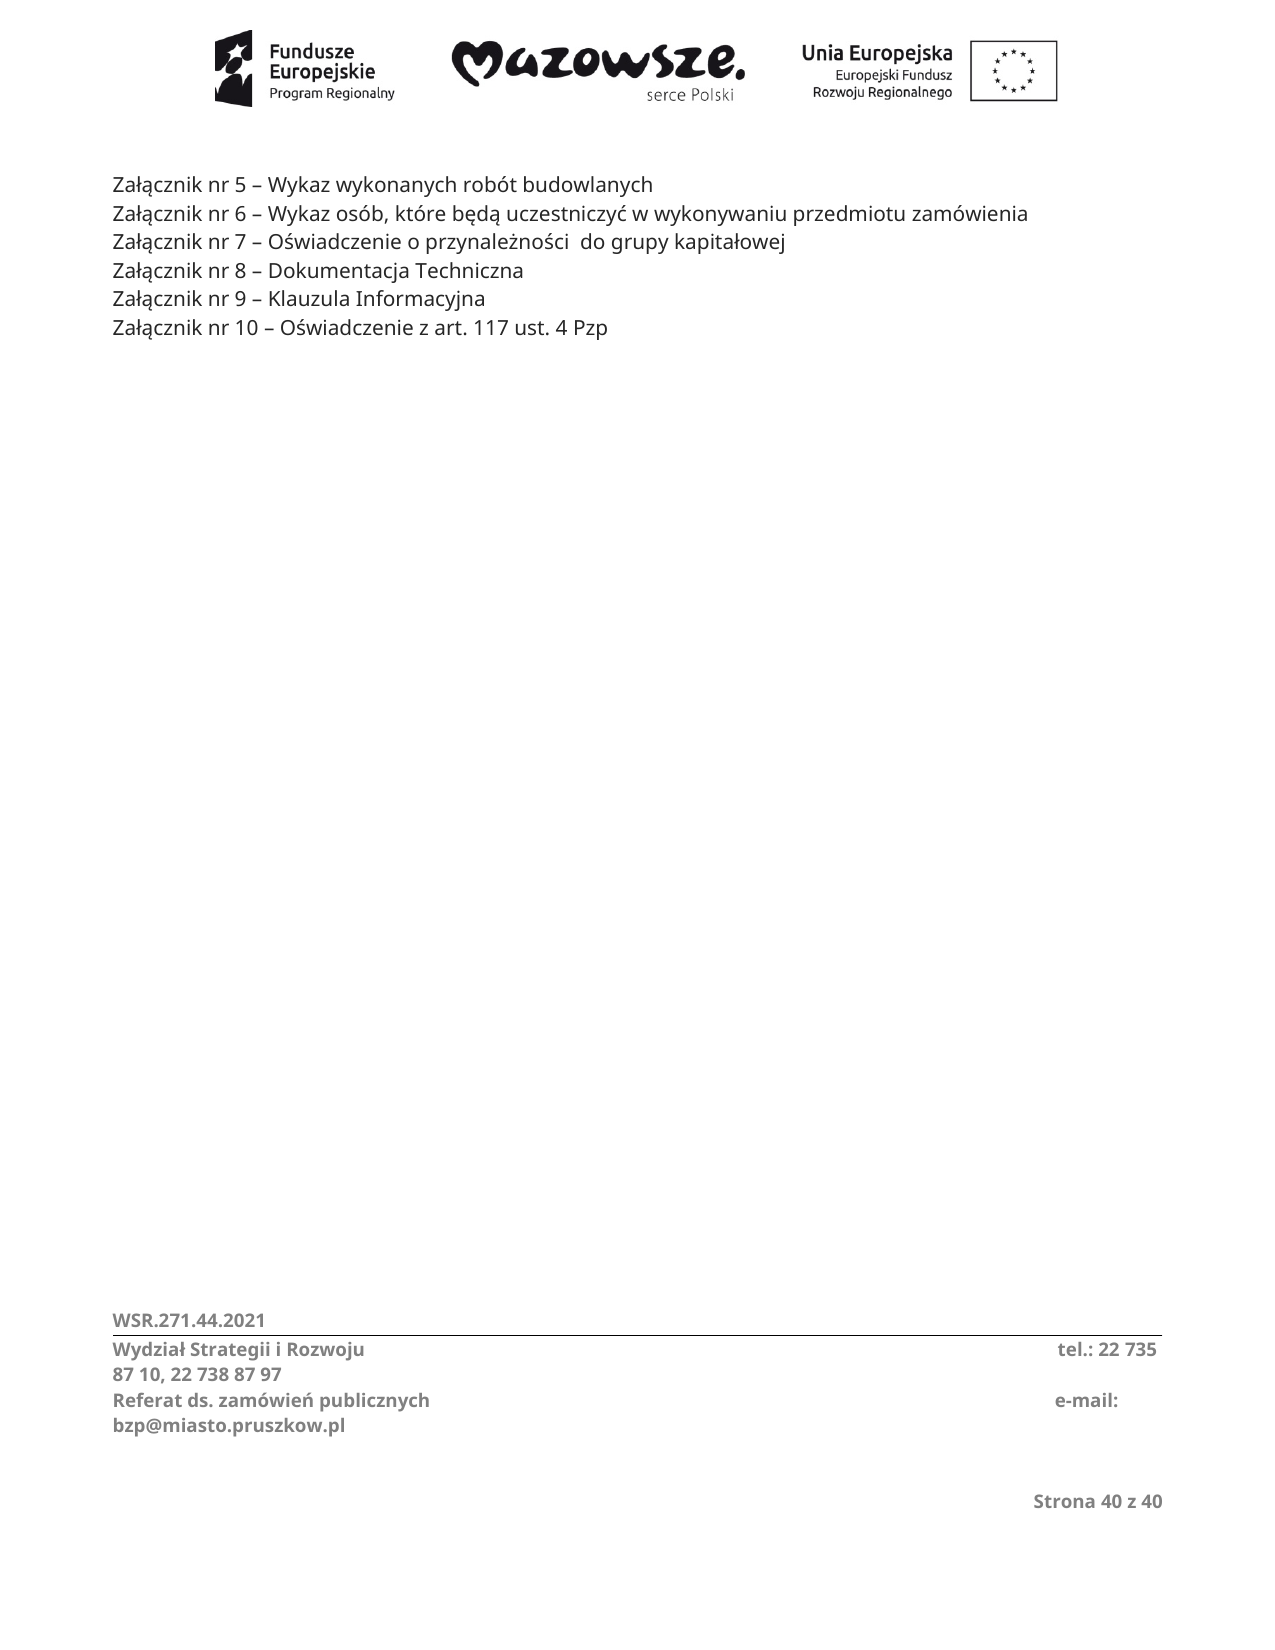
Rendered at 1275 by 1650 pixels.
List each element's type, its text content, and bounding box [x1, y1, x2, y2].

text Załącznik nr 9 – Klauzula Informacyjna [112, 284, 1162, 313]
text Załącznik nr 8 – Dokumentacja Techniczna [112, 256, 1162, 284]
text Załącznik nr 10 – Oświadczenie z art. 117 ust. 4 Pzp [112, 313, 1162, 341]
picture [215, 30, 1060, 107]
text Załącznik nr 6 – Wykaz osób, które będą uczestniczyć w wykonywaniu przedmiotu zamówienia [112, 199, 1162, 227]
text Załącznik nr 7 – Oświadczenie o przynależności do grupy kapitałowej [112, 227, 1162, 256]
text Załącznik nr 5 – Wykaz wykonanych robót budowlanych [112, 170, 1162, 199]
